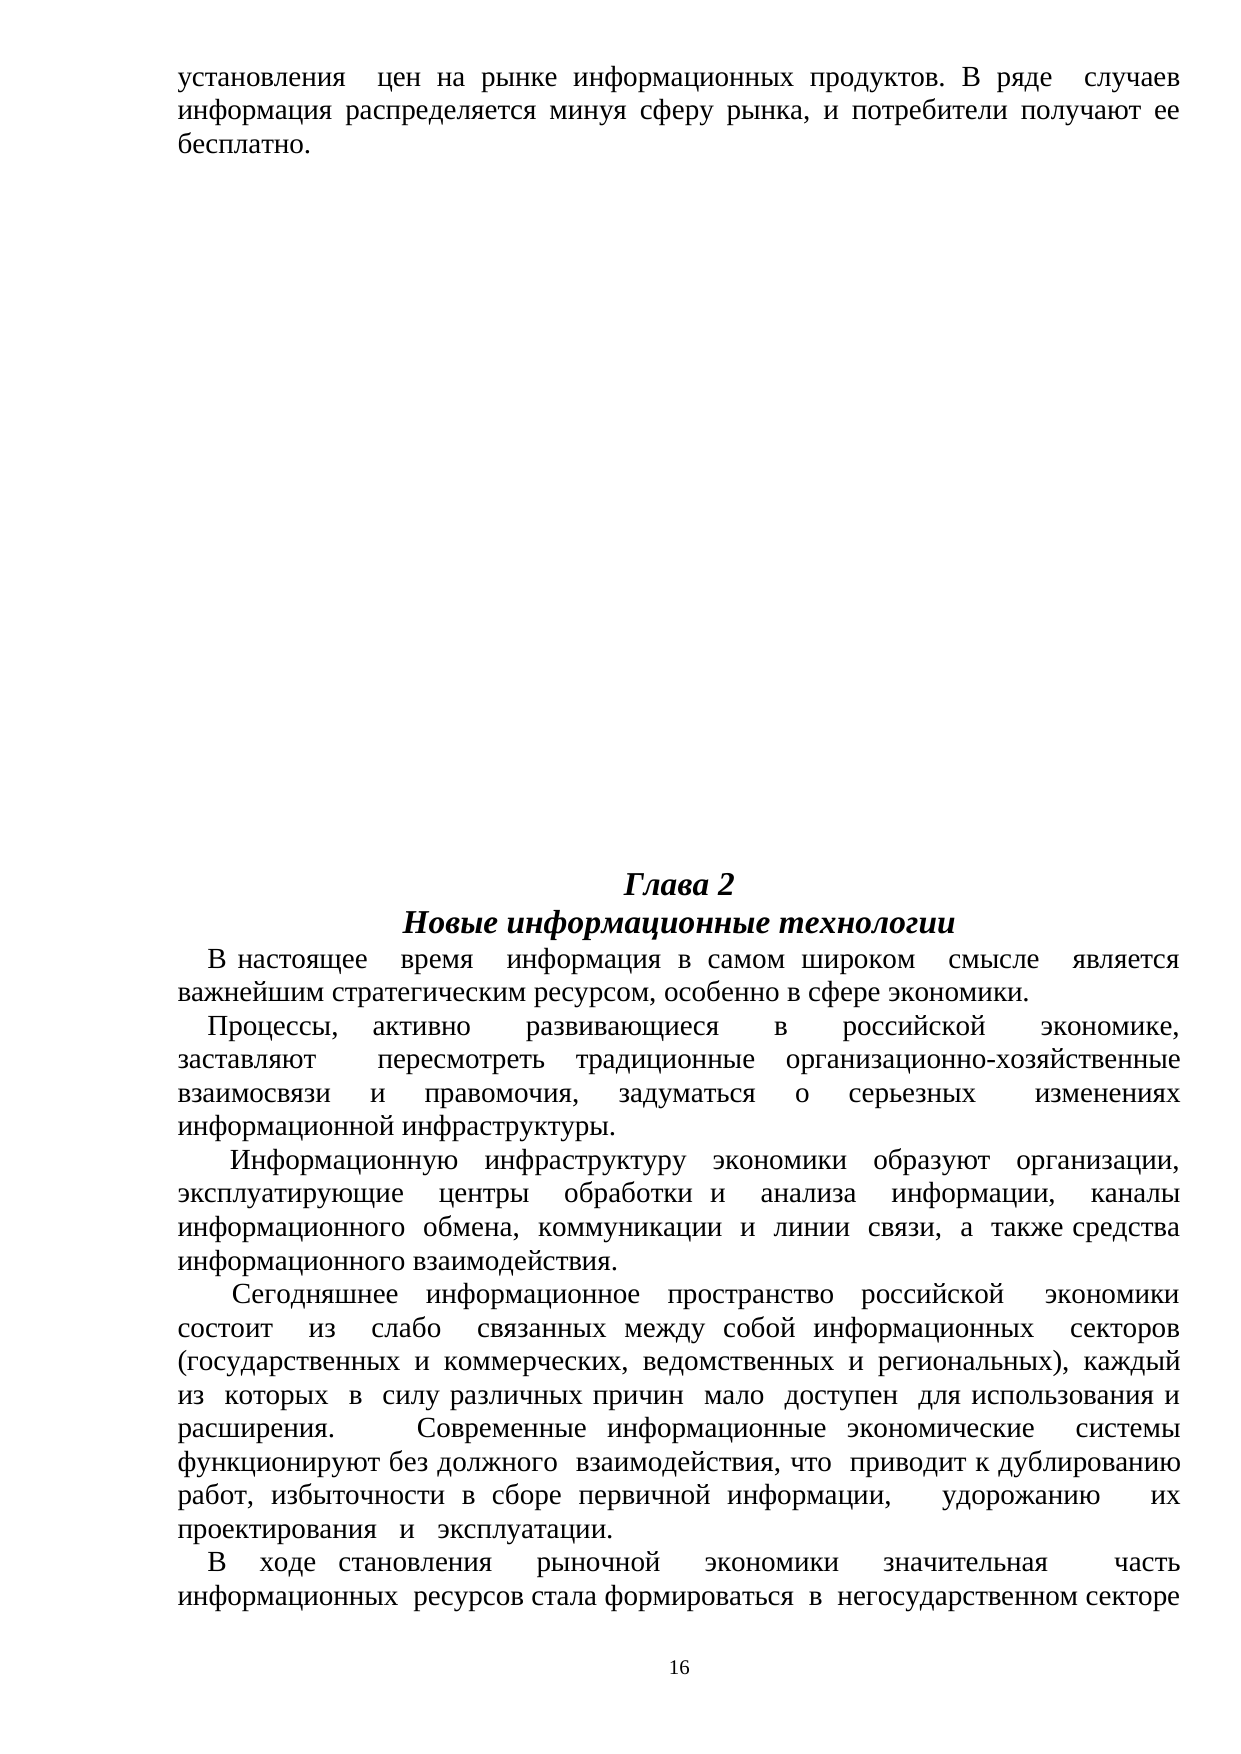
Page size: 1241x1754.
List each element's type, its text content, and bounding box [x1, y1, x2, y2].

text Процессы, активно развивающиеся в российской экономике, заставляют пересмотреть традиционные организационно-хозяйственные взаимосвязи и правомочия, задуматься о серьезных изменениях информационной инфраструктуры. [177, 1008, 1181, 1142]
text Новые информационные технологии [177, 902, 1181, 941]
text Сегодняшнее информационное пространство российской экономики состоит из слабо связанных между собой информационных секторов (государственных и коммерческих, ведомственных и региональных), каждый из которых в силу различных причин мало доступен для использования и расширения. Современные информационные экономические системы функционируют без должного взаимодействия, что приводит к дублированию работ, избыточности в сборе первичной информации, удорожанию их проектирования и эксплуатации. [177, 1276, 1181, 1545]
text Глава 2 [177, 864, 1181, 902]
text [177, 59, 1181, 160]
text В настоящее время информация в самом широком смысле является важнейшим стратегическим ресурсом, особенно в сфере экономики. [177, 941, 1181, 1008]
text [177, 1545, 1181, 1612]
text Информационную инфраструктуру экономики образуют организации, эксплуатирующие центры обработки и анализа информации, каналы информационного обмена, коммуникации и линии связи, а также средства информационного взаимодействия. [177, 1142, 1181, 1276]
